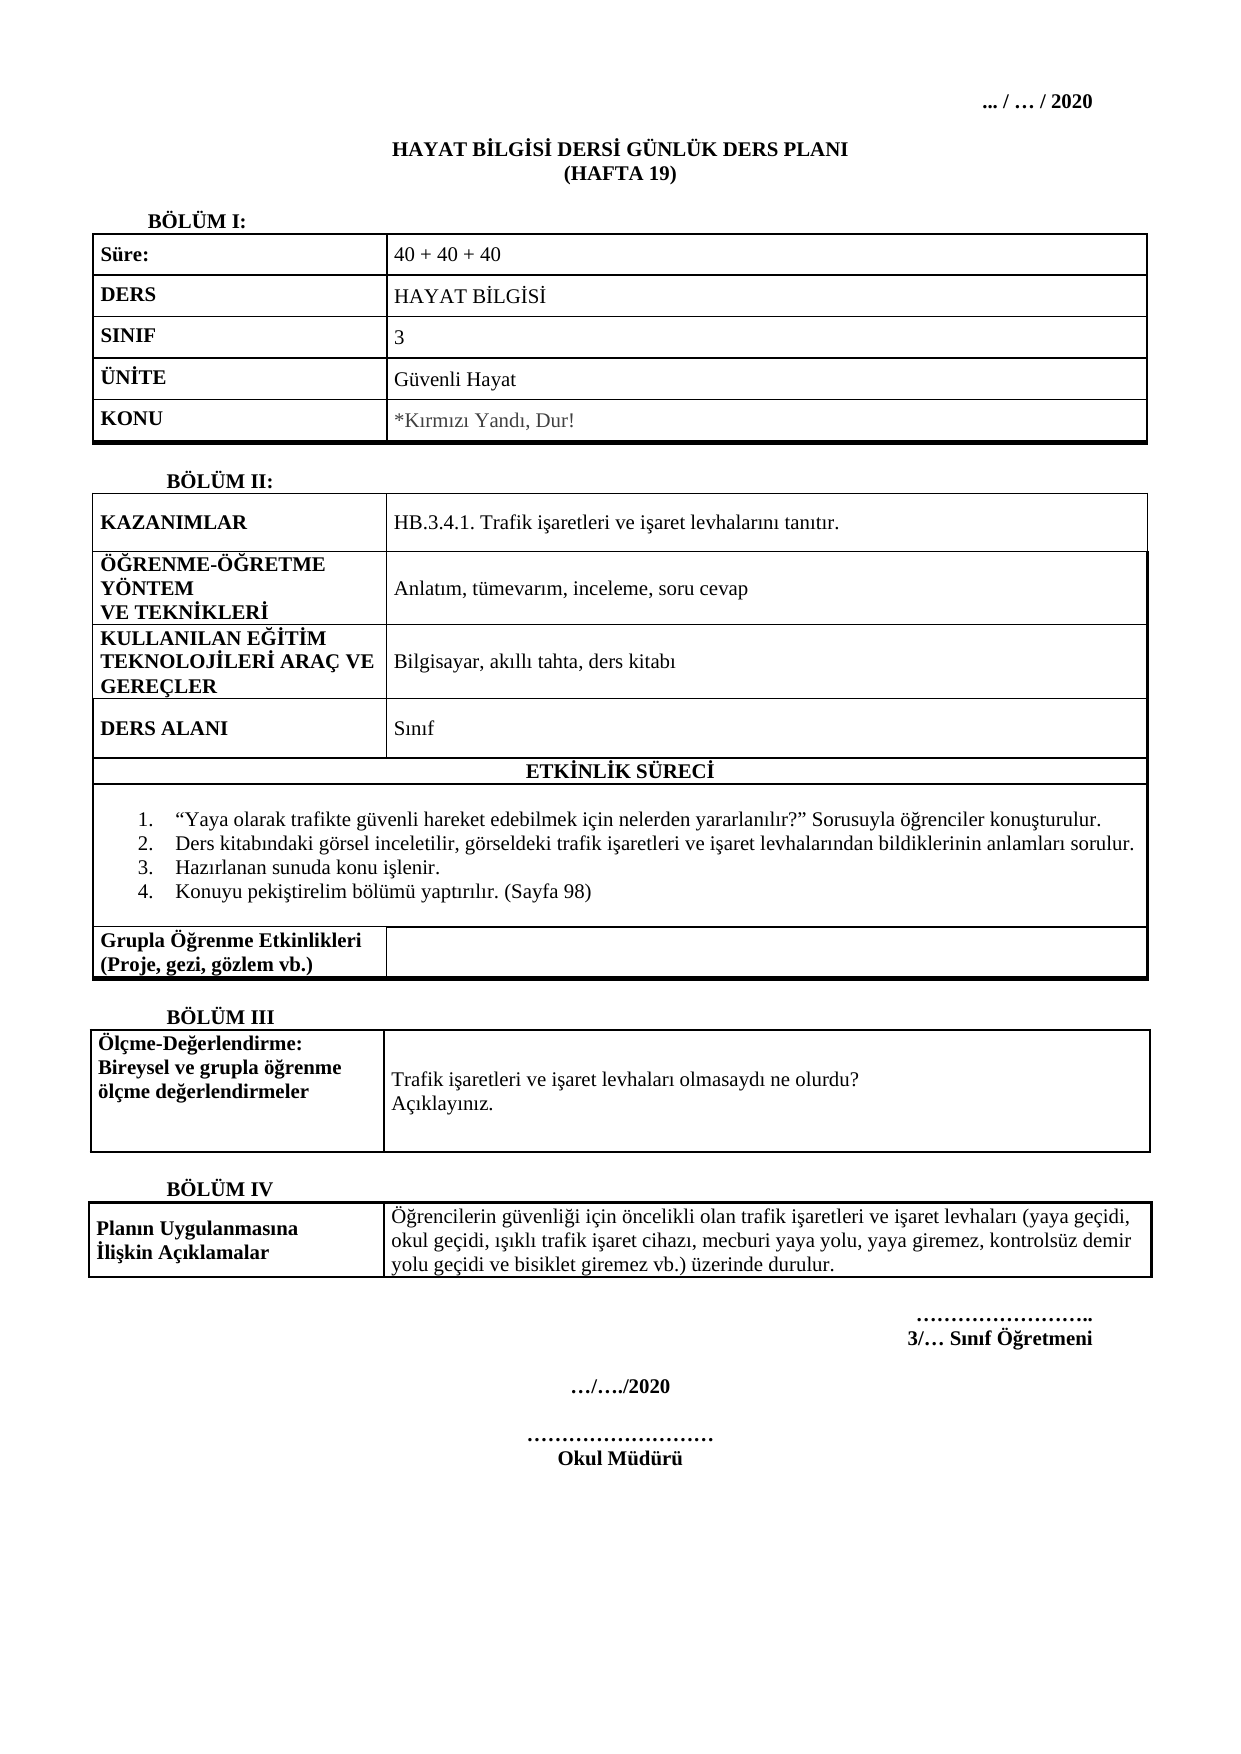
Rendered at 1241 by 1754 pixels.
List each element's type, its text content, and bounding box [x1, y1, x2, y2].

subtitle BÖLÜM III [148, 1005, 1092, 1029]
table_cell ÖĞRENME-ÖĞRETME YÖNTEM VE TEKNİKLERİ [93, 552, 386, 624]
table_header 40 + 40 + 40 [388, 235, 1146, 274]
text HAYAT BİLGİSİ DERSİ GÜNLÜK DERS PLANI [148, 137, 1092, 161]
table_cell “Yaya olarak trafikte güvenli hareket edebilmek için nelerden yararlanılır?” Sorusuyla öğrenciler konuşturulur. Ders kitabındaki görsel inceletilir, görseldeki trafik işaretleri ve işaret levhalarından bildiklerinin anlamları sorulur. Hazırlanan sunuda konu işlenir. Konuyu pekiştirelim bölümü yaptırılır. (Sayfa 98) [94, 785, 1146, 926]
table_cell ÜNİTE [94, 359, 386, 398]
text 3/… Sınıf Öğretmeni [148, 1326, 1092, 1350]
table_cell KONU [94, 400, 386, 440]
text Okul Müdürü [148, 1446, 1092, 1470]
text ……………………… [148, 1422, 1092, 1446]
table_cell DERS [94, 276, 386, 316]
text (HAFTA 19) [148, 161, 1092, 185]
text BÖLÜM II: [148, 468, 1092, 493]
table_header Ölçme-Değerlendirme: Bireysel ve grupla öğrenme ölçme değerlendirmeler [92, 1031, 383, 1151]
text ... / … / 2020 [148, 89, 1092, 113]
table_cell 3 [388, 317, 1146, 357]
table_header Planın Uygulanmasına İlişkin Açıklamalar [90, 1204, 383, 1276]
table_cell SINIF [94, 317, 386, 357]
table_header Trafik işaretleri ve işaret levhaları olmasaydı ne olurdu? Açıklayınız. [385, 1031, 1149, 1151]
table_cell ETKİNLİK SÜRECİ [94, 759, 1146, 783]
table_cell Grupla Öğrenme Etkinlikleri (Proje, gezi, gözlem vb.) [94, 927, 386, 976]
table_cell Bilgisayar, akıllı tahta, ders kitabı [387, 625, 1146, 698]
text …………………….. [148, 1302, 1092, 1326]
table_header HB.3.4.1. Trafik işaretleri ve işaret levhalarını tanıtır. [387, 494, 1147, 551]
table_header Süre: [94, 235, 386, 274]
table_cell Anlatım, tümevarım, inceleme, soru cevap [387, 552, 1146, 624]
table_cell HAYAT BİLGİSİ [388, 276, 1146, 316]
table_header KAZANIMLAR [93, 494, 386, 551]
subtitle BÖLÜM IV [148, 1177, 1092, 1201]
table_cell DERS ALANI [94, 699, 386, 757]
table_cell KULLANILAN EĞİTİM TEKNOLOJİLERİ ARAÇ VE GEREÇLER [93, 625, 386, 698]
table_cell Güvenli Hayat [388, 359, 1146, 398]
table_cell *Kırmızı Yandı, Dur! [388, 400, 1146, 440]
table_cell Sınıf [387, 699, 1146, 757]
table_cell [387, 928, 1146, 976]
text …/…./2020 [148, 1374, 1092, 1398]
table_header Öğrencilerin güvenliği için öncelikli olan trafik işaretleri ve işaret levhaları (yaya geçidi, okul geçidi, ışıklı trafik işaret cihazı, mecburi yaya yolu, yaya giremez, kontrolsüz demir yolu geçidi ve bisiklet giremez vb.) üzerinde durulur. [385, 1204, 1150, 1276]
text BÖLÜM I: [148, 209, 1092, 233]
